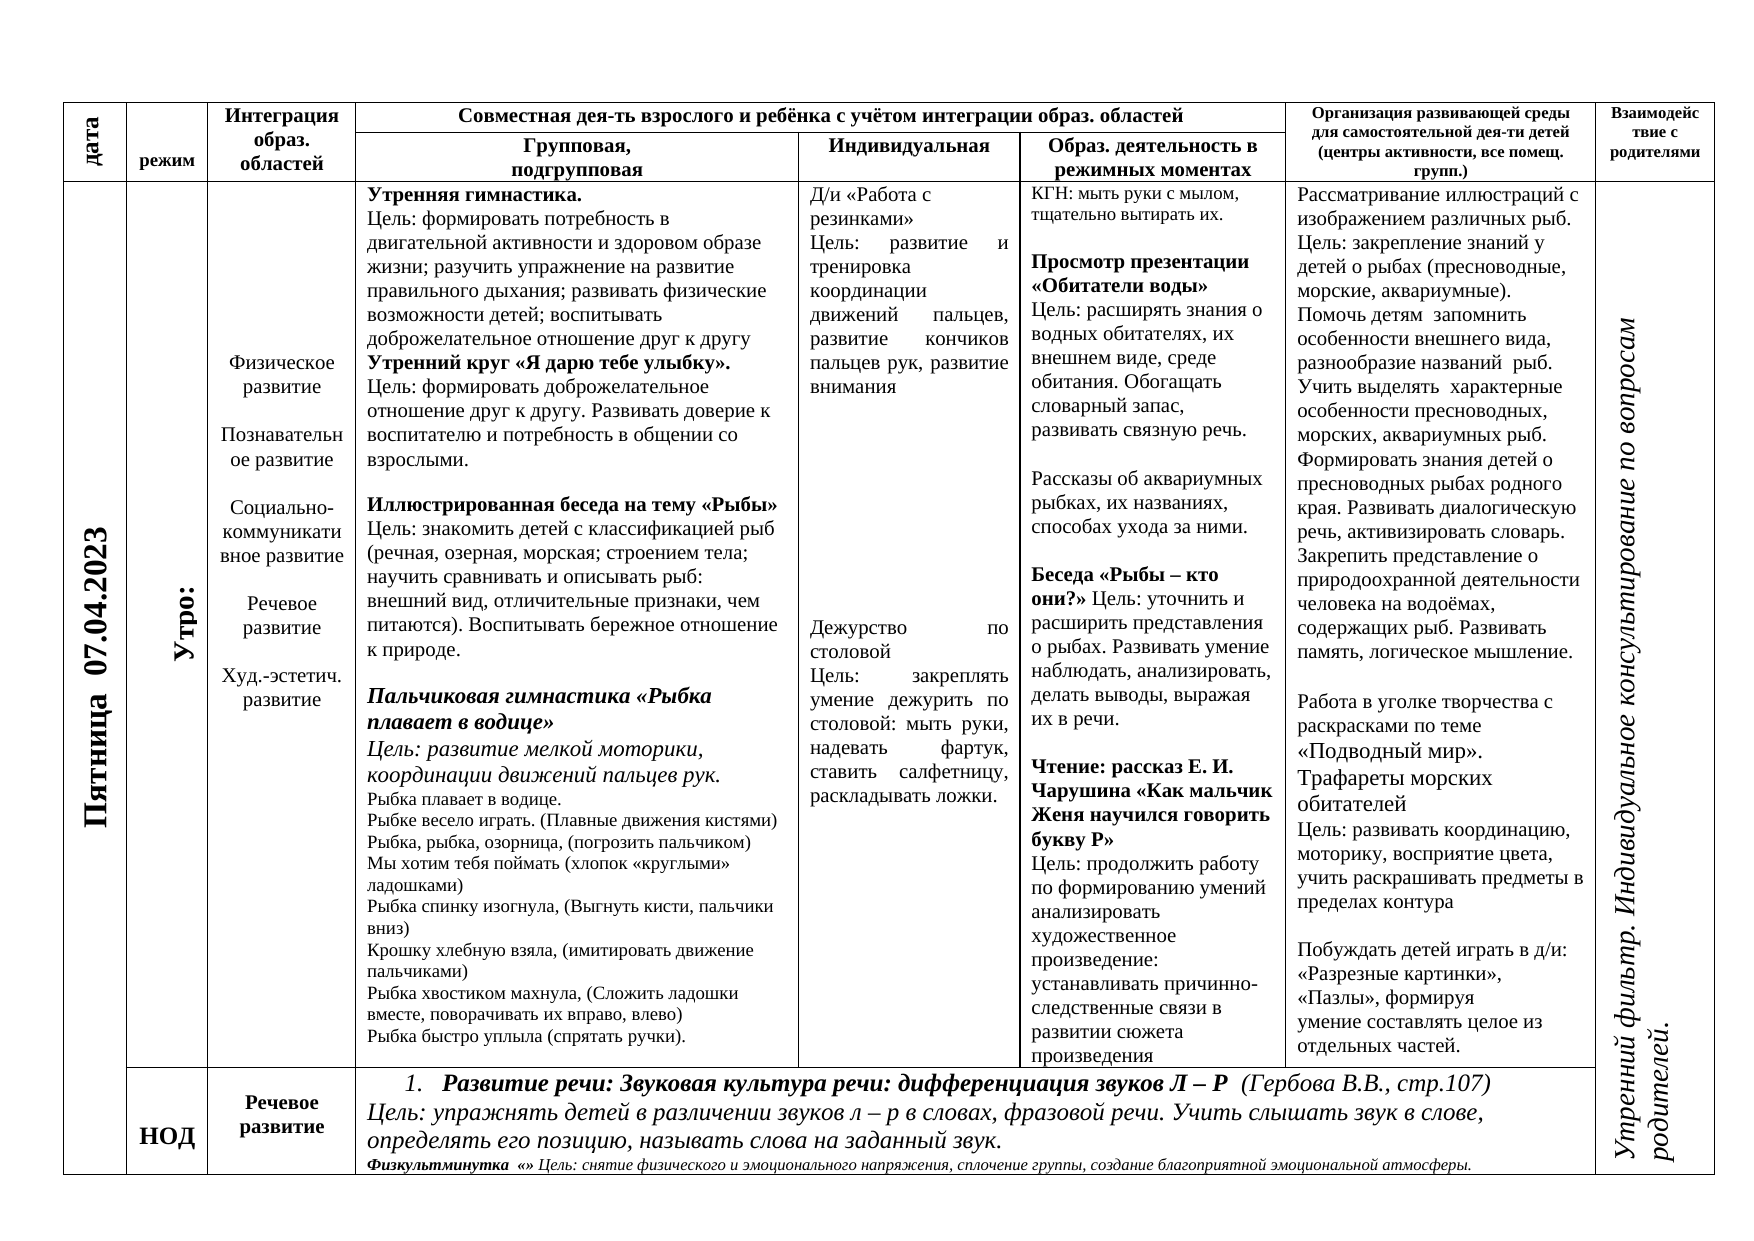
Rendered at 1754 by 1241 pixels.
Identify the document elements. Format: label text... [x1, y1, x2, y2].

table_cell Речевое развитие [208, 1068, 355, 1173]
table_cell Рассматривание иллюстраций с изображением различных рыб. Цель: закрепление знаний у детей о рыбах (пресноводные, морские, аквариумные). Помочь детям запомнить особенности внешнего вида, разнообразие названий рыб. Учить выделять характерные особенности пресноводных, морских, аквариумных рыб. Формировать знания детей о пресноводных рыбах родного края. Развивать диалогическую речь, активизировать словарь. Закрепить представление о природоохранной деятельности человека на водоёмах, содержащих рыб. Развивать память, логическое мышление. Работа в уголке творчества с раскрасками по теме «Подводный мир». Трафареты морских обитателей Цель: развивать координацию, моторику, восприятие цвета, учить раскрашивать предметы в пределах контура Побуждать детей играть в д/и: «Разрезные картинки», «Пазлы», формируя умение составлять целое из отдельных частей. [1286, 182, 1595, 1067]
table_cell Утренняя гимнастика. Цель: формировать потребность в двигательной активности и здоровом образе жизни; разучить упражнение на развитие правильного дыхания; развивать физические возможности детей; воспитывать доброжелательное отношение друг к другу Утренний круг «Я дарю тебе улыбку». Цель: формировать доброжелательное отношение друг к другу. Развивать доверие к воспитателю и потребность в общении со взрослыми. Иллюстрированная беседа на тему «Рыбы» Цель: знакомить детей с классификацией рыб (речная, озерная, морская; строением тела; научить сравнивать и описывать рыб: внешний вид, отличительные признаки, чем питаются). Воспитывать бережное отношение к природе. Пальчиковая гимнастика «Рыбка плавает в водице» Цель: развитие мелкой моторики, координации движений пальцев рук. Рыбка плавает в водице. Рыбке весело играть. (Плавные движения кистями) Рыбка, рыбка, озорница, (погрозить пальчиком) Мы хотим тебя поймать (хлопок «круглыми» ладошками) Рыбка спинку изогнула, (Выгнуть кисти, пальчики вниз) Крошку хлебную взяла, (имитировать движение пальчиками) Рыбка хвостиком махнула, (Сложить ладошки вместе, поворачивать их вправо, влево) Рыбка быстро уплыла (спрятать ручки). [356, 182, 798, 1067]
table_cell НОД [127, 1068, 207, 1173]
table_header Взаимодействие с родителями [1596, 103, 1714, 181]
table_header Интеграция образ. областей [208, 103, 355, 181]
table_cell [356, 1068, 1595, 1173]
table_cell Утренний фильтр. Индивидуальное консультирование по вопросам родителей. [1596, 182, 1714, 1173]
table_header дата [64, 103, 126, 181]
table_cell Д/и «Работа с резинками» Цель: развитие и тренировка координации движений пальцев, развитие кончиков пальцев рук, развитие внимания Дежурство по столовой Цель: закреплять умение дежурить по столовой: мыть руки, надевать фартук, ставить салфетницу, раскладывать ложки. [799, 182, 1019, 1067]
table_cell Индивидуальная [799, 133, 1019, 181]
table_header Организация развивающей среды для самостоятельной дея-ти детей (центры активности, все помещ. групп.) [1286, 103, 1595, 181]
table_cell Утро: [127, 182, 207, 1067]
table_header Совместная дея-ть взрослого и ребёнка с учётом интеграции образ. областей [356, 103, 1285, 132]
table_header режим [127, 103, 207, 181]
table_cell Пятница 07.04.2023 [64, 182, 126, 1173]
table_cell Физическое развитие Познавательное развитие Социально-коммуникативное развитие Речевое развитие Худ.-эстетич. развитие [208, 182, 355, 1067]
table_cell Групповая, подгрупповая [356, 133, 798, 181]
table_cell КГН: мыть руки с мылом, тщательно вытирать их. Просмотр презентации «Обитатели воды» Цель: расширять знания о водных обитателях, их внешнем виде, среде обитания. Обогащать словарный запас, развивать связную речь. Рассказы об аквариумных рыбках, их названиях, способах ухода за ними. Беседа «Рыбы – кто они?» Цель: уточнить и расширить представления о рыбах. Развивать умение наблюдать, анализировать, делать выводы, выражая их в речи. Чтение: рассказ Е. И. Чарушина «Как мальчик Женя научился говорить букву Р» Цель: продолжить работу по формированию умений анализировать художественное произведение: устанавливать причинно-следственные связи в развитии сюжета произведения [1021, 182, 1285, 1067]
table_cell Образ. деятельность в режимных моментах [1021, 133, 1285, 181]
